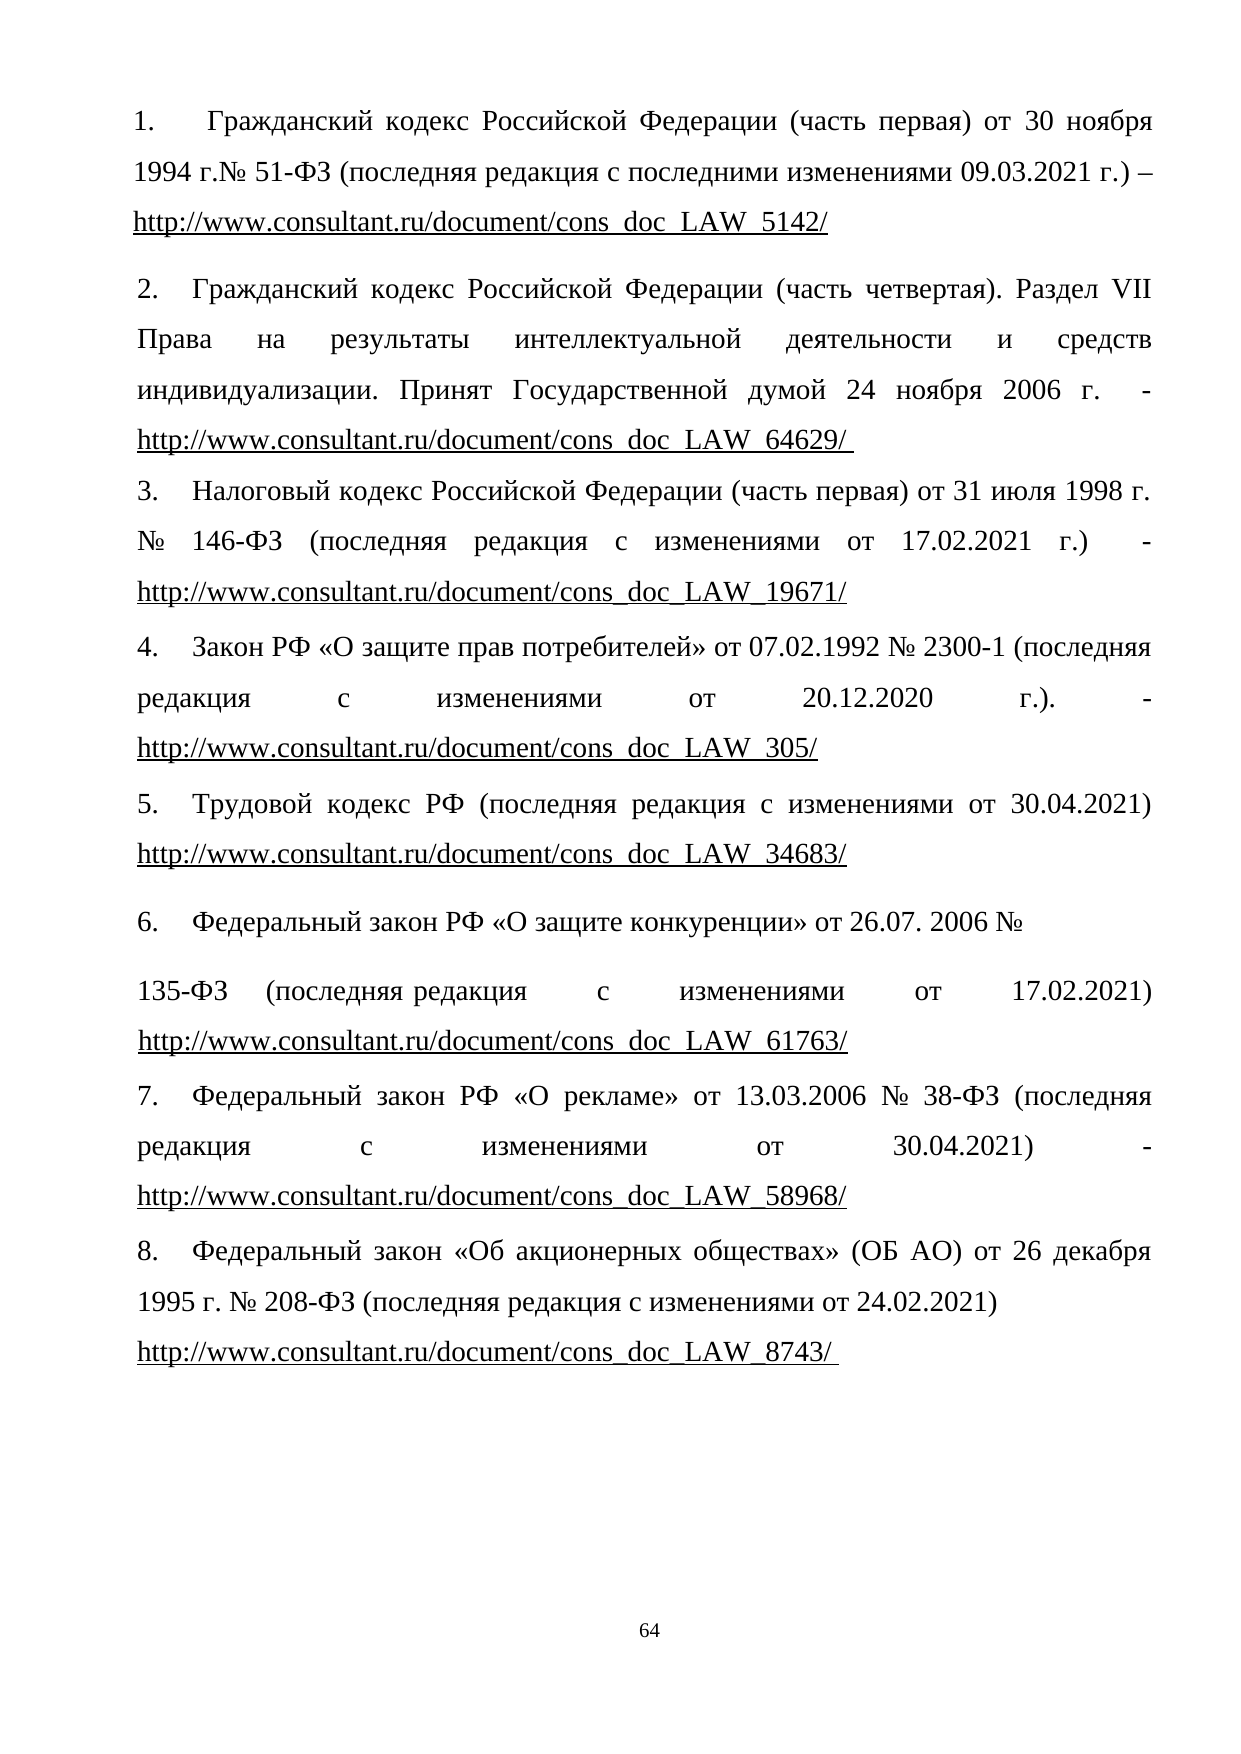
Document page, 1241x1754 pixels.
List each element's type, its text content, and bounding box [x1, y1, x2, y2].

list Налоговый кодекс Российской Федерации (часть первая) от 31 июля 1998 г. № 146-ФЗ (последняя редакция с изменениями от 17.02.2021 г.) - http://www.consultant.ru/document/cons_doc_LAW_19671/ [137, 473, 1153, 607]
list Закон РФ «О защите прав потребителей» от 07.02.1992 № 2300-1 (последняя редакция с изменениями от 20.12.2020 г.). - http://www.consultant.ru/document/cons_doc_LAW_305/ [137, 629, 1153, 763]
list Гражданский кодекс Российской Федерации (часть первая) от 30 ноября 1994 г.№ 51-ФЗ (последняя редакция с последними изменениями 09.03.2021 г.) – http://www.consultant.ru/document/cons_doc_LAW_5142/ [133, 103, 1153, 238]
list Гражданский кодекс Российской Федерации (часть четвертая). Раздел VII Права на результаты интеллектуальной деятельности и средств индивидуализации. Принят Государственной думой 24 ноября 2006 г. - http://www.consultant.ru/document/cons_doc_LAW_64629/ [137, 271, 1153, 456]
list Федеральный закон РФ «О защите конкуренции» от 26.07. 2006 № [137, 904, 1153, 938]
list Федеральный закон РФ «О рекламе» от 13.03.2006 № 38-ФЗ (последняя редакция с изменениями от 30.04.2021) - http://www.consultant.ru/document/cons_doc_LAW_58968/ [137, 1078, 1153, 1212]
list Трудовой кодекс РФ (последняя редакция с изменениями от 30.04.2021) http://www.consultant.ru/document/cons_doc_LAW_34683/ [137, 786, 1153, 870]
list Федеральный закон «Об акционерных обществах» (ОБ АО) от 26 декабря 1995 г. № 208-ФЗ (последняя редакция с изменениями от 24.02.2021) [137, 1233, 1153, 1317]
text 135-ФЗ (последняя редакция с изменениями от 17.02.2021) http://www.consultant.ru/document/cons_doc_LAW_61763/ [137, 973, 1153, 1056]
text http://www.consultant.ru/document/cons_doc_LAW_8743/ [137, 1334, 1153, 1368]
